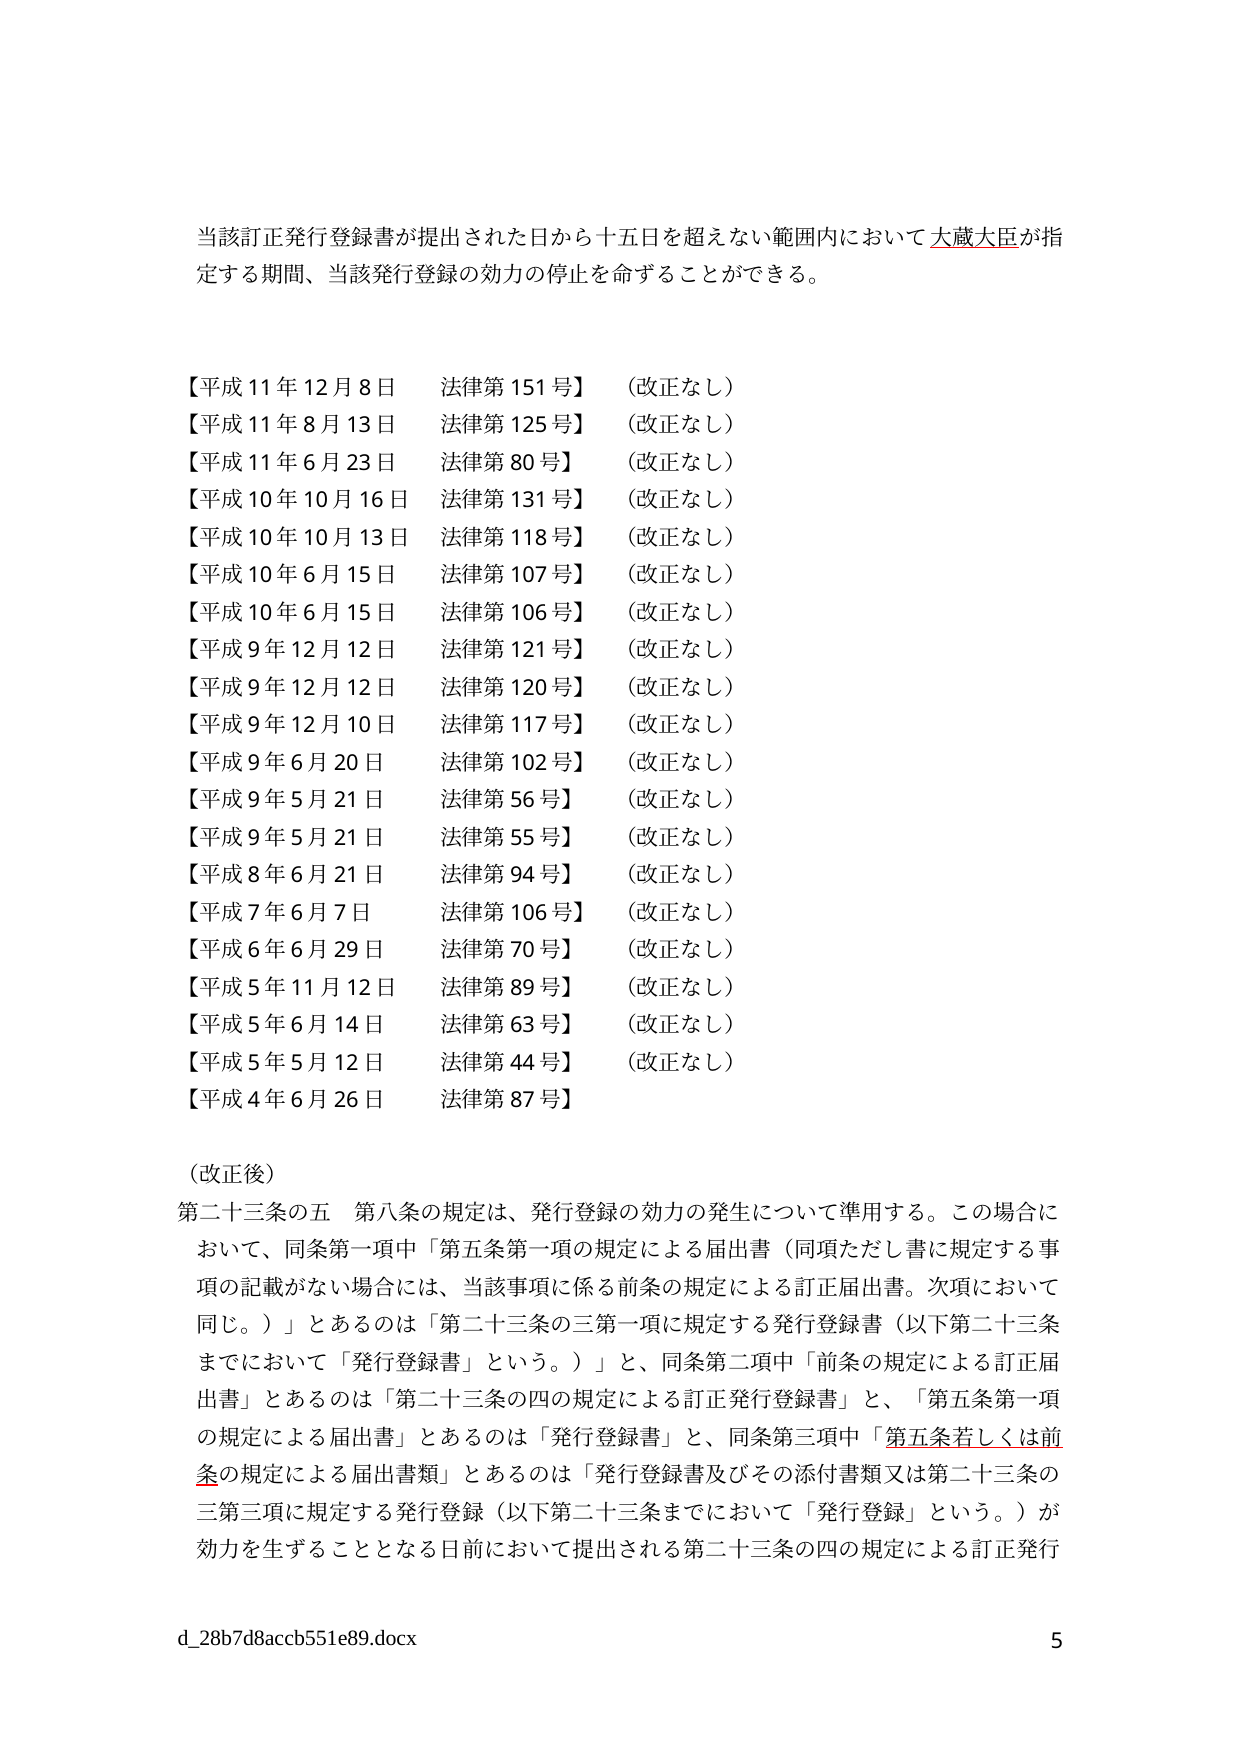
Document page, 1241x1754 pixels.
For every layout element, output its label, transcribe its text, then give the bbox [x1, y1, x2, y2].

text 【平成9年5月21日 法律第55号】 （改正なし） [177, 817, 1063, 854]
text 【平成11年8月13日 法律第125号】 （改正なし） [177, 404, 1063, 442]
text 【平成11年12月8日 法律第151号】 （改正なし） [177, 367, 1063, 404]
text 【平成9年5月21日 法律第56号】 （改正なし） [177, 779, 1063, 817]
text （改正後） [177, 1154, 1063, 1192]
text 【平成9年12月12日 法律第121号】 （改正なし） [177, 629, 1063, 667]
text 【平成8年6月21日 法律第94号】 （改正なし） [177, 854, 1063, 892]
text 【平成5年5月12日 法律第44号】 （改正なし） [177, 1042, 1063, 1079]
text 【平成7年6月7日 法律第106号】 （改正なし） [177, 892, 1063, 929]
text 【平成10年10月16日 法律第131号】 （改正なし） [177, 479, 1063, 517]
text 【平成10年6月15日 法律第107号】 （改正なし） [177, 554, 1063, 592]
text 【平成6年6月29日 法律第70号】 （改正なし） [177, 929, 1063, 967]
text 【平成9年12月12日 法律第120号】 （改正なし） [177, 667, 1063, 704]
text 【平成5年11月12日 法律第89号】 （改正なし） [177, 967, 1063, 1004]
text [177, 217, 1063, 292]
text 【平成9年6月20日 法律第102号】 （改正なし） [177, 742, 1063, 779]
text 【平成11年6月23日 法律第80号】 （改正なし） [177, 442, 1063, 479]
text 【平成9年12月10日 法律第117号】 （改正なし） [177, 704, 1063, 742]
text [177, 1192, 1063, 1567]
text 【平成4年6月26日 法律第87号】 [177, 1079, 1063, 1117]
text 【平成10年6月15日 法律第106号】 （改正なし） [177, 592, 1063, 629]
text 【平成5年6月14日 法律第63号】 （改正なし） [177, 1004, 1063, 1042]
text 【平成10年10月13日 法律第118号】 （改正なし） [177, 517, 1063, 554]
